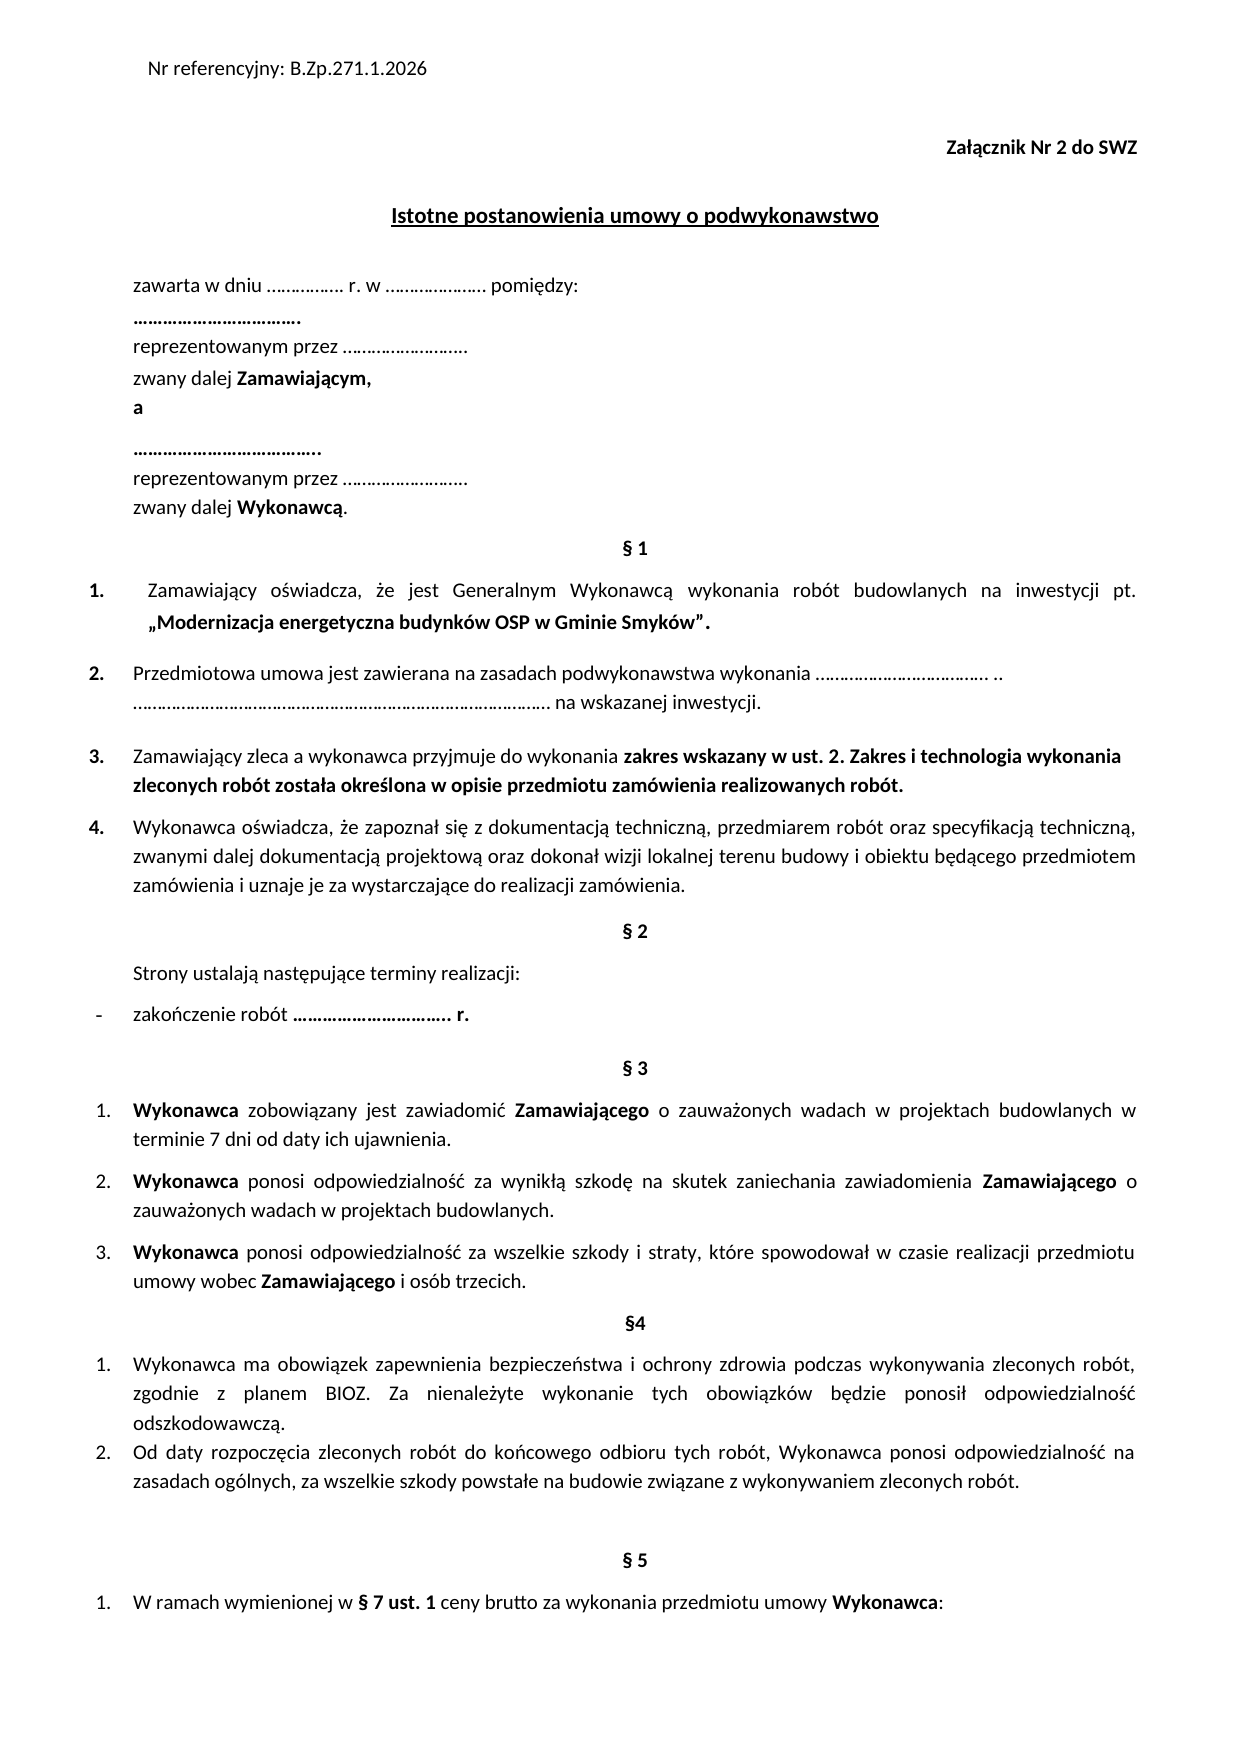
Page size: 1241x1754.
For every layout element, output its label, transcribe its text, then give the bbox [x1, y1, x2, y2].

text reprezentowanym przez …………………….. [133, 465, 1137, 490]
text Strony ustalają następujące terminy realizacji: [133, 960, 1137, 985]
text §4 [133, 1310, 1137, 1335]
text § 2 [133, 918, 1137, 943]
text § 1 [133, 536, 1137, 561]
text zwany dalej Zamawiającym, [133, 365, 1137, 390]
text ……………………………. [133, 304, 1137, 329]
list zakończenie robót ………………………….. r. [95, 1001, 1137, 1027]
list Wykonawca ponosi odpowiedzialność za wynikłą szkodę na skutek zaniechania zawiadomienia Zamawiającego o zauważonych wadach w projektach budowlanych. [95, 1168, 1137, 1223]
title Wykonawca oświadcza, że zapoznał się z dokumentacją techniczną, przedmiarem robót oraz specyfikacją techniczną, zwanymi dalej dokumentacją projektową oraz dokonał wizji lokalnej terenu budowy i obiektu będącego przedmiotem zamówienia i uznaje je za wystarczające do realizacji zamówienia. [88, 814, 1137, 898]
list Wykonawca ma obowiązek zapewnienia bezpieczeństwa i ochrony zdrowia podczas wykonywania zleconych robót, zgodnie z planem BIOZ. Za nienależyte wykonanie tych obowiązków będzie ponosił odpowiedzialność odszkodowawczą. [95, 1351, 1137, 1435]
list Od daty rozpoczęcia zleconych robót do końcowego odbioru tych robót, Wykonawca ponosi odpowiedzialność na zasadach ogólnych, za wszelkie szkody powstałe na budowie związane z wykonywaniem zleconych robót. [95, 1439, 1137, 1493]
title a [133, 394, 1137, 419]
text zawarta w dniu ……………. r. w ………………… pomiędzy: [133, 272, 1137, 298]
text zwany dalej Wykonawcą. [133, 494, 1137, 519]
title Zamawiający zleca a wykonawca przyjmuje do wykonania zakres wskazany w ust. 2. Zakres i technologia wykonania zleconych robót została określona w opisie przedmiotu zamówienia realizowanych robót. [88, 743, 1137, 798]
text ……………………………….. [133, 436, 1137, 461]
text § 5 [133, 1547, 1137, 1573]
list Wykonawca ponosi odpowiedzialność za wszelkie szkody i straty, które spowodował w czasie realizacji przedmiotu umowy wobec Zamawiającego i osób trzecich. [95, 1239, 1137, 1293]
list Zamawiający oświadcza, że jest Generalnym Wykonawcą wykonania robót budowlanych na inwestycji pt. „Modernizacja energetyczna budynków OSP w Gminie Smyków”. [88, 577, 1137, 635]
list Wykonawca zobowiązany jest zawiadomić Zamawiającego o zauważonych wadach w projektach budowlanych w terminie 7 dni od daty ich ujawnienia. [95, 1097, 1137, 1152]
text reprezentowanym przez …………………….. [133, 333, 1137, 358]
text § 3 [133, 1056, 1137, 1081]
list W ramach wymienionej w § 7 ust. 1 ceny brutto za wykonania przedmiotu umowy Wykonawca: [95, 1589, 1137, 1614]
text Istotne postanowienia umowy o podwykonawstwo [133, 201, 1137, 229]
list Przedmiotowa umowa jest zawierana na zasadach podwykonawstwa wykonania ……………………………… ..…………………………………………………………………………… na wskazanej inwestycji. [88, 660, 1137, 714]
subtitle Załącznik Nr 2 do SWZ [148, 134, 1137, 159]
